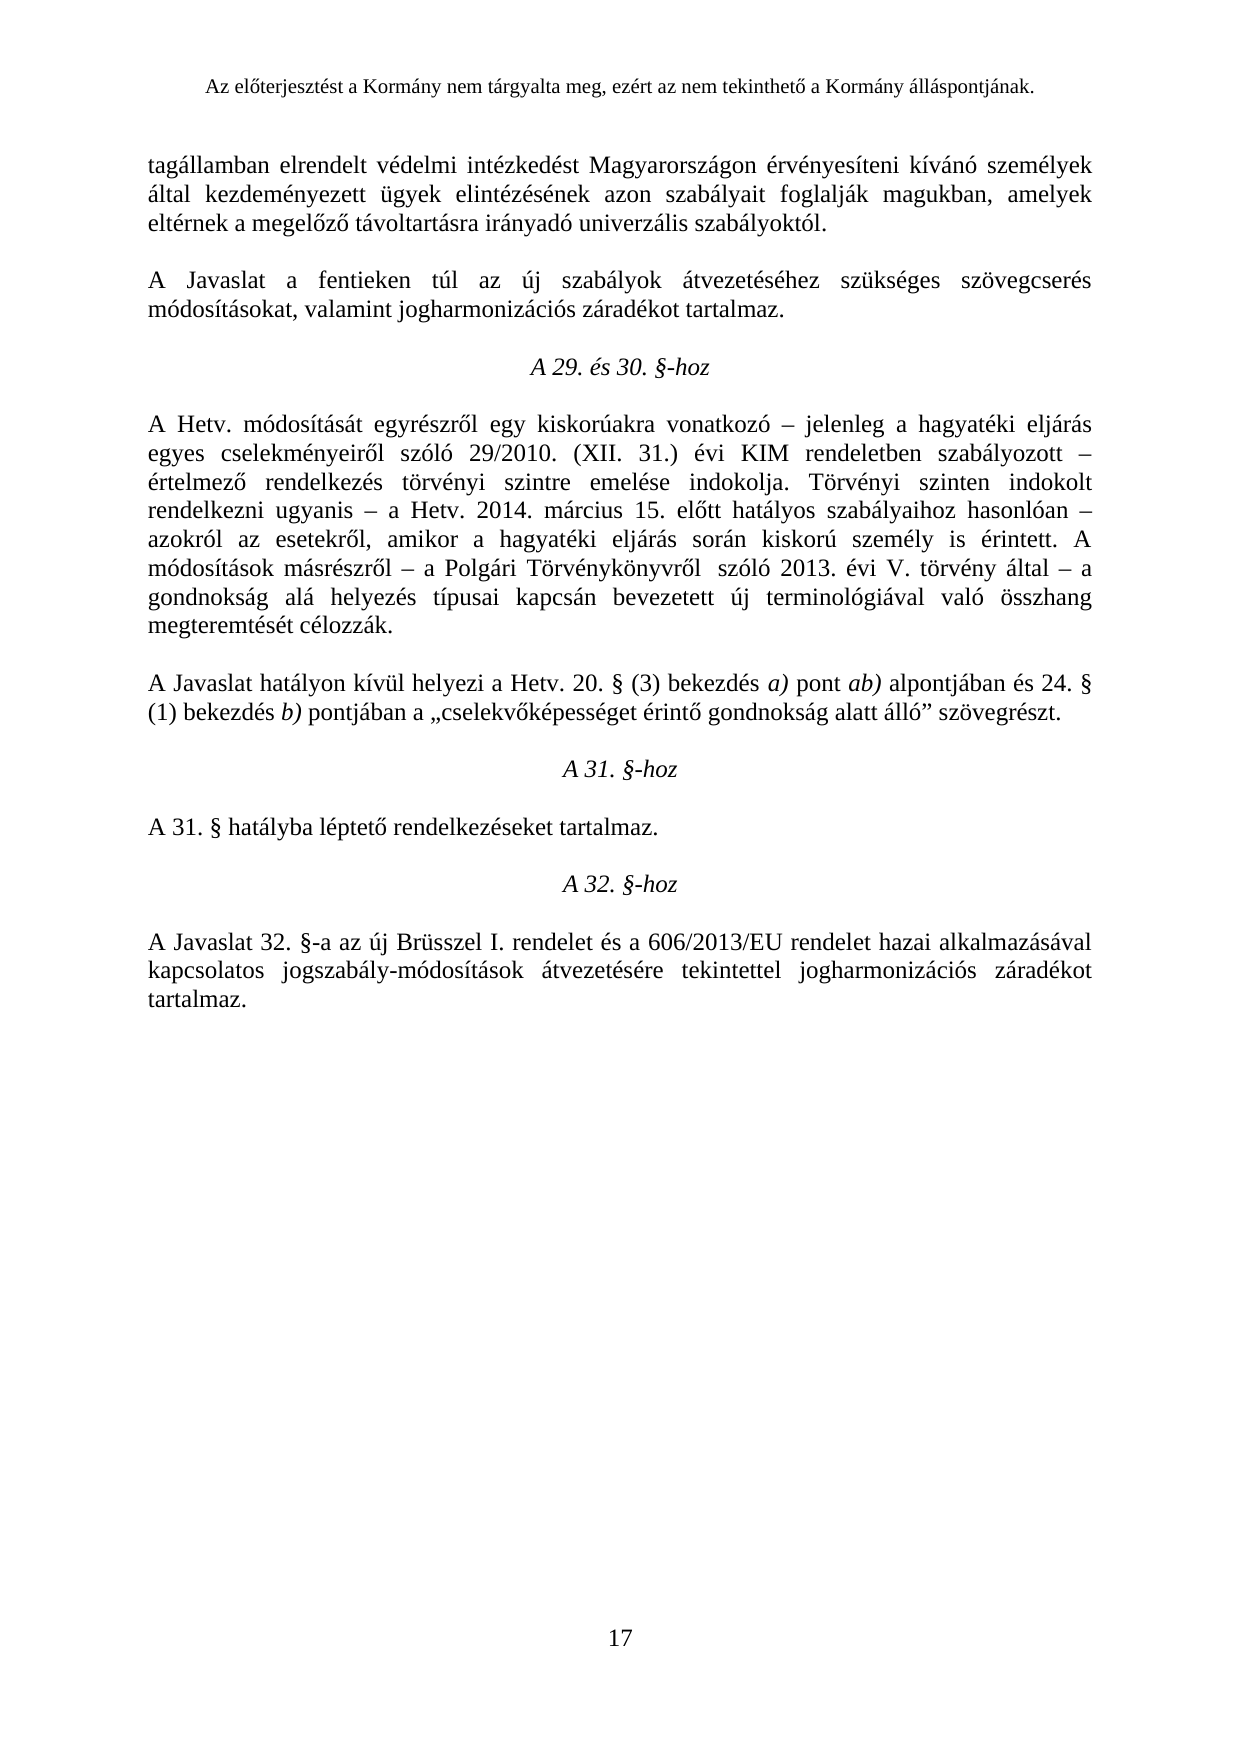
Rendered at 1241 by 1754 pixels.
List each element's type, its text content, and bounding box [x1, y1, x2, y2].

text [148, 151, 1093, 237]
text A 31. § hatályba léptető rendelkezéseket tartalmaz. [148, 812, 1093, 841]
text A Hetv. módosítását egyrészről egy kiskorúakra vonatkozó – jelenleg a hagyatéki eljárás egyes cselekményeiről szóló 29/2010. (XII. 31.) évi KIM rendeletben szabályozott – értelmező rendelkezés törvényi szintre emelése indokolja. Törvényi szinten indokolt rendelkezni ugyanis – a Hetv. 2014. március 15. előtt hatályos szabályaihoz hasonlóan – azokról az esetekről, amikor a hagyatéki eljárás során kiskorú személy is érintett. A módosítások másrészről – a Polgári Törvénykönyvről szóló 2013. évi V. törvény által – a gondnokság alá helyezés típusai kapcsán bevezetett új terminológiával való összhang megteremtését célozzák. [148, 409, 1093, 639]
text A 31. §-hoz [148, 754, 1093, 783]
text A 29. és 30. §-hoz [148, 352, 1093, 381]
text A 32. §-hoz [148, 869, 1093, 898]
text A Javaslat 32. §-a az új Brüsszel I. rendelet és a 606/2013/EU rendelet hazai alkalmazásával kapcsolatos jogszabály-módosítások átvezetésére tekintettel jogharmonizációs záradékot tartalmaz. [148, 927, 1093, 1013]
text A Javaslat a fentieken túl az új szabályok átvezetéséhez szükséges szövegcserés módosításokat, valamint jogharmonizációs záradékot tartalmaz. [148, 266, 1093, 323]
text A Javaslat hatályon kívül helyezi a Hetv. 20. § (3) bekezdés a) pont ab) alpontjában és 24. § (1) bekezdés b) pontjában a „cselekvőképességet érintő gondnokság alatt álló” szövegrészt. [148, 668, 1093, 726]
